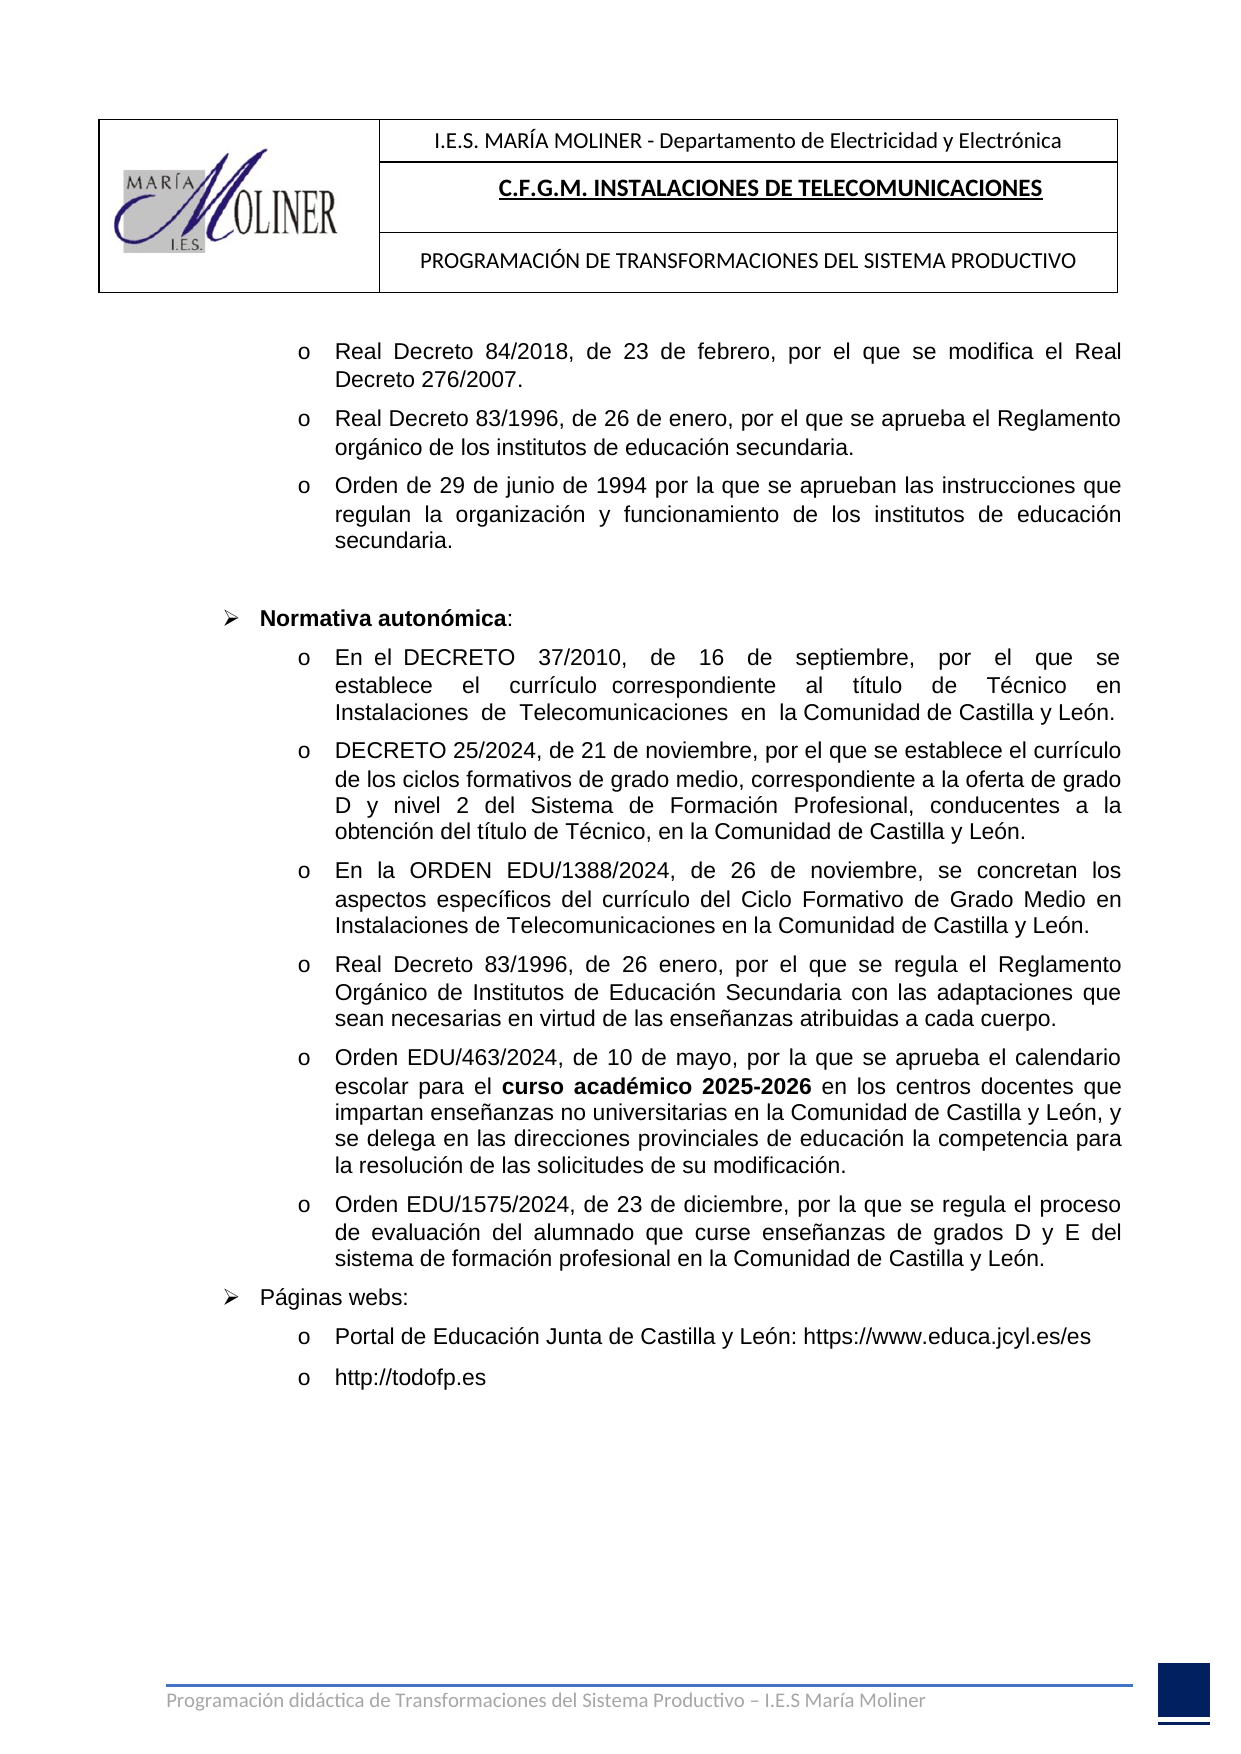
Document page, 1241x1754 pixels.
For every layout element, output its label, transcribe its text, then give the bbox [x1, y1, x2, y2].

list Normativa autonómica: [222, 605, 1122, 631]
list Real Decreto 83/1996, de 26 de enero, por el que se aprueba el Reglamento orgánico de los institutos de educación secundaria. [297, 405, 1122, 460]
picture [109, 141, 341, 267]
list Páginas webs: [222, 1284, 1122, 1310]
list Orden EDU/1575/2024, de 23 de diciembre, por la que se regula el proceso de evaluación del alumnado que curse enseñanzas de grados D y E del sistema de formación profesional en la Comunidad de Castilla y León. [297, 1191, 1122, 1272]
list http://todofp.es [297, 1364, 1122, 1392]
list Orden de 29 de junio de 1994 por la que se aprueban las instrucciones que regulan la organización y funcionamiento de los institutos de educación secundaria. [297, 472, 1122, 553]
list En el DECRETO 37/2010, de 16 de septiembre, por el que se establece el currículo correspondiente al título de Técnico en Instalaciones de Telecomunicaciones en la Comunidad de Castilla y León. [297, 644, 1122, 725]
list Real Decreto 83/1996, de 26 enero, por el que se regula el Reglamento Orgánico de Institutos de Educación Secundaria con las adaptaciones que sean necesarias en virtud de las enseñanzas atribuidas a cada cuerpo. [297, 951, 1122, 1032]
list En la ORDEN EDU/1388/2024, de 26 de noviembre, se concretan los aspectos específicos del currículo del Ciclo Formativo de Grado Medio en Instalaciones de Telecomunicaciones en la Comunidad de Castilla y León. [297, 857, 1122, 938]
list Orden EDU/463/2024, de 10 de mayo, por la que se aprueba el calendario escolar para el curso académico 2025-2026 en los centros docentes que impartan enseñanzas no universitarias en la Comunidad de Castilla y León, y se delega en las direcciones provinciales de educación la competencia para la resolución de las solicitudes de su modificación. [297, 1044, 1122, 1178]
list DECRETO 25/2024, de 21 de noviembre, por el que se establece el currículo de los ciclos formativos de grado medio, correspondiente a la oferta de grado D y nivel 2 del Sistema de Formación Profesional, conducentes a la obtención del título de Técnico, en la Comunidad de Castilla y León. [297, 737, 1122, 845]
list Portal de Educación Junta de Castilla y León: https://www.educa.jcyl.es/es [297, 1323, 1122, 1351]
list Real Decreto 84/2018, de 23 de febrero, por el que se modifica el Real Decreto 276/2007. [297, 338, 1122, 393]
